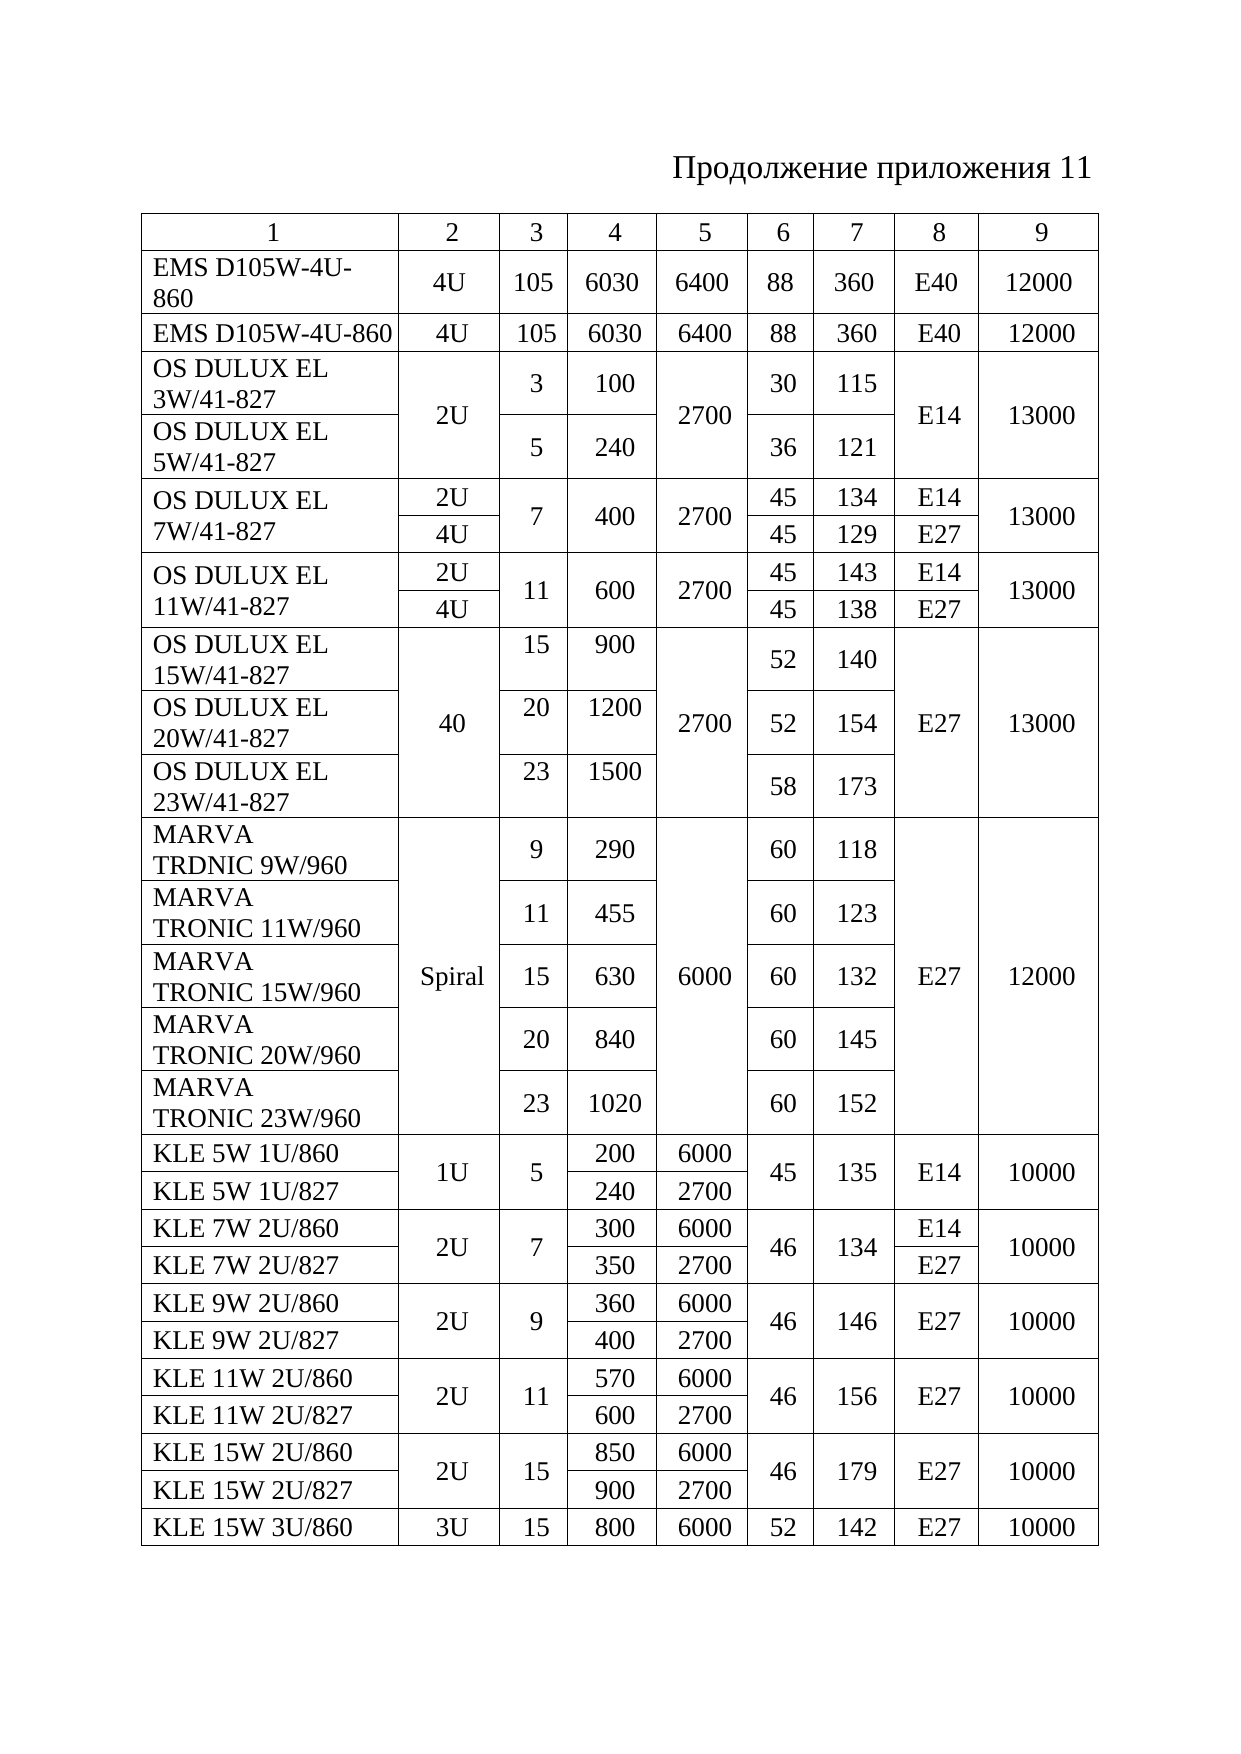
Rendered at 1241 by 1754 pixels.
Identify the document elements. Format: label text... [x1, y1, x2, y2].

table_cell E27 [895, 628, 978, 817]
table_cell 4U [399, 516, 499, 552]
table_cell 45 [748, 516, 813, 552]
table_cell 13000 [979, 628, 1098, 817]
table_cell MARVA TRDNIC 9W/960 [142, 818, 398, 880]
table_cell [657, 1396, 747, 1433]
table_cell 900 [568, 628, 656, 690]
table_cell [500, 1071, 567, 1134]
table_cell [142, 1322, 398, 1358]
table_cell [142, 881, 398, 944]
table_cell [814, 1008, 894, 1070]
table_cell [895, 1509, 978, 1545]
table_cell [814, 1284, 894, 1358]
table_cell 2U [399, 479, 499, 515]
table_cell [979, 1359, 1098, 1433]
table_cell EMS D105W-4U-860 [142, 314, 398, 351]
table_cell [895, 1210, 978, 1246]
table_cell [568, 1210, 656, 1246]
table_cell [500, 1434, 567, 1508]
table_cell 105 [500, 314, 567, 351]
table_cell 6030 [568, 314, 656, 351]
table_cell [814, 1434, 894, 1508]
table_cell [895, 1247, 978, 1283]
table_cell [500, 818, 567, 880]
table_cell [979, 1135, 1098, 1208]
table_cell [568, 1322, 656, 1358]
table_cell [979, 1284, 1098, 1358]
table_cell E27 [895, 591, 978, 627]
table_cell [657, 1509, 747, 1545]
table_cell 5 [500, 415, 567, 477]
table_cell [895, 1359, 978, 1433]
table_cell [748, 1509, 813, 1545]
table_cell 12000 [979, 251, 1098, 313]
table_cell 121 [814, 415, 894, 477]
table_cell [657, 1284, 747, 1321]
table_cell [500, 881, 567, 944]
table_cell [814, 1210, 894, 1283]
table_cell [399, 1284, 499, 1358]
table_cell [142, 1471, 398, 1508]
table_cell 88 [748, 251, 813, 313]
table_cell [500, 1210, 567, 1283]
table_cell 12000 [979, 314, 1098, 351]
table_header 3 [500, 214, 567, 250]
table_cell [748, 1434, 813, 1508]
table_cell EMS D105W-4U-860 [142, 251, 398, 313]
table_cell 15 [500, 628, 567, 690]
table_cell 58 [748, 755, 813, 817]
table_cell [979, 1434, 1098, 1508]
table_cell Spiral [399, 818, 499, 1134]
table_cell E40 [895, 314, 978, 351]
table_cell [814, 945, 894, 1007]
table_cell 40 [399, 628, 499, 817]
table_cell 11 [500, 553, 567, 627]
table_cell 105 [500, 251, 567, 313]
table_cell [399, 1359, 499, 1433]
table_cell OS DULUX EL 5W/41-827 [142, 415, 398, 477]
table_cell 4U [399, 314, 499, 351]
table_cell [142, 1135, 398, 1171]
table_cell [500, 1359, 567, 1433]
table_cell 600 [568, 553, 656, 627]
table_cell 360 [814, 251, 894, 313]
table_cell 52 [748, 691, 813, 754]
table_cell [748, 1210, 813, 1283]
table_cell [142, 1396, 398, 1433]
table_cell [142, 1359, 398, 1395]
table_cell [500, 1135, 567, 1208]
table_header 7 [814, 214, 894, 250]
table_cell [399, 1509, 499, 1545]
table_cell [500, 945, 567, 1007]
table_cell 6030 [568, 251, 656, 313]
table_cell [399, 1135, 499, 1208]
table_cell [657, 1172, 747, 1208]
table_cell 6400 [657, 314, 747, 351]
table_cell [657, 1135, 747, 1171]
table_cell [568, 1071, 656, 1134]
table_cell 240 [568, 415, 656, 477]
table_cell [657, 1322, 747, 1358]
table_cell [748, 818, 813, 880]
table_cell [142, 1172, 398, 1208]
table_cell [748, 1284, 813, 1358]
table_cell 45 [748, 553, 813, 589]
table_cell OS DULUX EL 23W/41-827 [142, 755, 398, 817]
table_cell 2U [399, 352, 499, 477]
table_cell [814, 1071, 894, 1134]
table_cell 138 [814, 591, 894, 627]
table_cell 88 [748, 314, 813, 351]
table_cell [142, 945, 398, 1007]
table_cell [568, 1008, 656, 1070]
table_cell 2700 [657, 352, 747, 477]
table_cell 154 [814, 691, 894, 754]
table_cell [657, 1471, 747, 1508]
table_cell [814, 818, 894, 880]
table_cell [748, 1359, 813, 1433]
table_cell 4U [399, 591, 499, 627]
table_cell 36 [748, 415, 813, 477]
table_cell 20 [500, 691, 567, 754]
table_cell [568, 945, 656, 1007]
text Продолжение приложения 11 [148, 148, 1092, 186]
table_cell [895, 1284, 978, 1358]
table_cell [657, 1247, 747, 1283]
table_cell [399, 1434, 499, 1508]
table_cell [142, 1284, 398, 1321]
table_cell OS DULUX EL 20W/41-827 [142, 691, 398, 754]
table_cell 1200 [568, 691, 656, 754]
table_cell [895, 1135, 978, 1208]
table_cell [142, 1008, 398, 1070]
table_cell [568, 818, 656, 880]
table_cell 2700 [657, 479, 747, 552]
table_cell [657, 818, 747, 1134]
table_cell 143 [814, 553, 894, 589]
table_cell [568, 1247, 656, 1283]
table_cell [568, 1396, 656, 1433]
table_cell 173 [814, 755, 894, 817]
table_cell 3 [500, 352, 567, 414]
table_cell E40 [895, 251, 978, 313]
table_cell E14 [895, 479, 978, 515]
table_cell E14 [895, 553, 978, 589]
table_cell OS DULUX EL 15W/41-827 [142, 628, 398, 690]
table_cell 30 [748, 352, 813, 414]
table_cell 13000 [979, 479, 1098, 552]
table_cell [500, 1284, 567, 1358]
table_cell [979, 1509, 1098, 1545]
table_cell 23 [500, 755, 567, 817]
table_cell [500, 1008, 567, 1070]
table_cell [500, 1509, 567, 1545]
table_header 9 [979, 214, 1098, 250]
table_header 8 [895, 214, 978, 250]
table_cell 360 [814, 314, 894, 351]
table_cell 1500 [568, 755, 656, 817]
table_cell 129 [814, 516, 894, 552]
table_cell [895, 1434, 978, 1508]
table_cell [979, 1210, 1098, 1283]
table_header 2 [399, 214, 499, 250]
table_cell 13000 [979, 553, 1098, 627]
table_cell OS DULUX EL 7W/41-827 [142, 479, 398, 552]
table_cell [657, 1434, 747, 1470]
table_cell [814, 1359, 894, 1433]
table_cell OS DULUX EL 3W/41-827 [142, 352, 398, 414]
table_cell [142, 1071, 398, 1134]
table_cell 140 [814, 628, 894, 690]
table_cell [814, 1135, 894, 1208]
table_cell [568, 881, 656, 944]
table_cell 7 [500, 479, 567, 552]
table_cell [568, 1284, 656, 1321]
table_cell 4U [399, 251, 499, 313]
table_cell 400 [568, 479, 656, 552]
table_cell E27 [895, 516, 978, 552]
table_cell 45 [748, 591, 813, 627]
table_header 5 [657, 214, 747, 250]
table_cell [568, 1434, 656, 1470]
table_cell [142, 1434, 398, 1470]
table_cell 45 [748, 479, 813, 515]
table_cell 100 [568, 352, 656, 414]
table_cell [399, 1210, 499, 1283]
table_cell 2700 [657, 553, 747, 627]
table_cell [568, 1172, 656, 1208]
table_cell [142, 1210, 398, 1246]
table_cell 2700 [657, 628, 747, 817]
table_header 6 [748, 214, 813, 250]
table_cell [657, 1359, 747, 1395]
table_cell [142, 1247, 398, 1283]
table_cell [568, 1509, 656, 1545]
table_header 4 [568, 214, 656, 250]
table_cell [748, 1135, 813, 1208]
table_cell E14 [895, 352, 978, 477]
table_cell 13000 [979, 352, 1098, 477]
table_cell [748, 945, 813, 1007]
table_header 1 [142, 214, 398, 250]
table_cell 2U [399, 553, 499, 589]
table_cell 134 [814, 479, 894, 515]
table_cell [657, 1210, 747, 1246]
table_cell 115 [814, 352, 894, 414]
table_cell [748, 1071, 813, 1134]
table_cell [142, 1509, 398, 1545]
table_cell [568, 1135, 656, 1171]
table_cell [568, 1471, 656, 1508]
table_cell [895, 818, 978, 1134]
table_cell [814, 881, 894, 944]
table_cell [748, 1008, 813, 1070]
table_cell OS DULUX EL 11W/41-827 [142, 553, 398, 627]
table_cell 52 [748, 628, 813, 690]
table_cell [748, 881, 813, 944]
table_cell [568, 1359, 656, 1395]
table_cell 6400 [657, 251, 747, 313]
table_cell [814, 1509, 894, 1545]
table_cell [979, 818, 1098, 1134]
